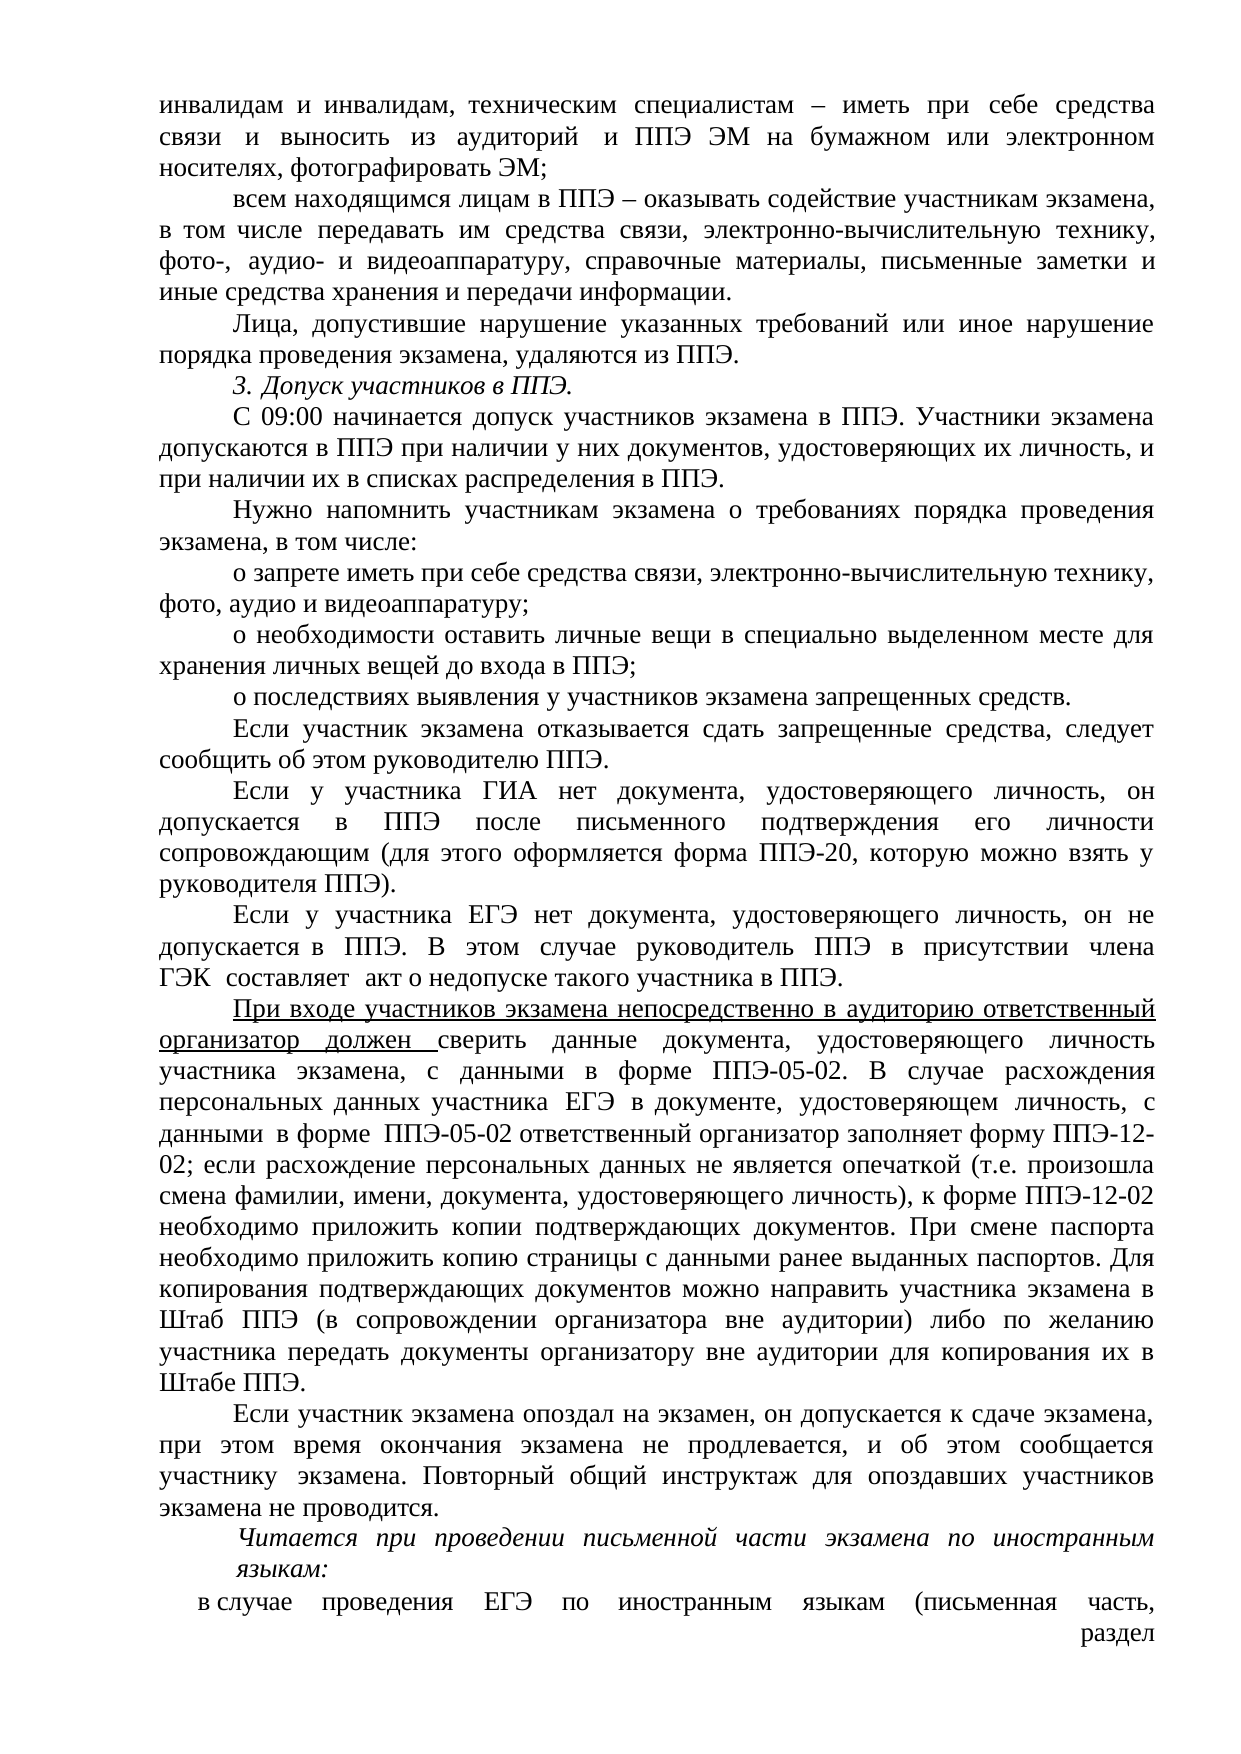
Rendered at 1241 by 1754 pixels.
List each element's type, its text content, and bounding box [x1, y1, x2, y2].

text о последствиях выявления у участников экзамена запрещенных средств. [233, 681, 1181, 712]
text Если участник экзамена отказывается сдать запрещенные средства, следует сообщить об этом руководителю ППЭ. [159, 712, 1155, 774]
text Если у участника ГИА нет документа, удостоверяющего личность, он допускается в ППЭ после письменного подтверждения его личности сопровождающим (для этого оформляется форма ППЭ-20, которую можно взять у руководителя ППЭ). [159, 774, 1155, 898]
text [159, 89, 1156, 182]
text Нужно напомнить участникам экзамена о требованиях порядка проведения экзамена, в том числе: [159, 494, 1155, 556]
text Читается при проведении письменной части экзамена по иностранным языкам: [236, 1522, 1154, 1584]
text Если у участника ЕГЭ нет документа, удостоверяющего личность, он не допускается в ППЭ. В этом случае руководитель ППЭ в присутствии члена ГЭК составляет акт о недопуске такого участника в ППЭ. [159, 899, 1154, 992]
text Лица, допустившие нарушение указанных требований или иное нарушение порядка проведения экзамена, удаляются из ППЭ. [159, 307, 1155, 369]
text в случае проведения ЕГЭ по иностранным языкам (письменная часть, раздел [118, 1585, 1155, 1647]
text С 09:00 начинается допуск участников экзамена в ППЭ. Участники экзамена допускаются в ППЭ при наличии у них документов, удостоверяющих их личность, и при наличии их в списках распределения в ППЭ. [159, 400, 1155, 493]
text всем находящимся лицам в ППЭ – оказывать содействие участникам экзамена, в том числе передавать им средства связи, электронно-вычислительную технику, фото-, аудио- и видеоаппаратуру, справочные материалы, письменные заметки и иные средства хранения и передачи информации. [159, 182, 1156, 307]
text При входе участников экзамена непосредственно в аудиторию ответственный организатор должен сверить данные документа, удостоверяющего личность участника экзамена, с данными в форме ППЭ-05-02. В случае расхождения персональных данных участника ЕГЭ в документе, удостоверяющем личность, с данными в форме ППЭ-05-02 ответственный организатор заполняет форму ППЭ-12-02; если расхождение персональных данных не является опечаткой (т.е. произошла смена фамилии, имени, документа, удостоверяющего личность), к форме ППЭ-12-02 необходимо приложить копии подтверждающих документов. При смене паспорта необходимо приложить копию страницы с данными ранее выданных паспортов. Для копирования подтверждающих документов можно направить участника экзамена в Штаб ППЭ (в сопровождении организатора вне аудитории) либо по желанию участника передать документы организатору вне аудитории для копирования их в Штабе ППЭ. [159, 992, 1156, 1397]
list Допуск участников в ППЭ. [233, 369, 1181, 400]
text Если участник экзамена опоздал на экзамен, он допускается к сдаче экзамена, при этом время окончания экзамена не продлевается, и об этом сообщается участнику экзамена. Повторный общий инструктаж для опоздавших участников экзамена не проводится. [159, 1397, 1155, 1522]
text о запрете иметь при себе средства связи, электронно-вычислительную технику, фото, аудио и видеоаппаратуру; [159, 556, 1155, 618]
text о необходимости оставить личные вещи в специально выделенном месте для хранения личных вещей до входа в ППЭ; [159, 618, 1155, 681]
